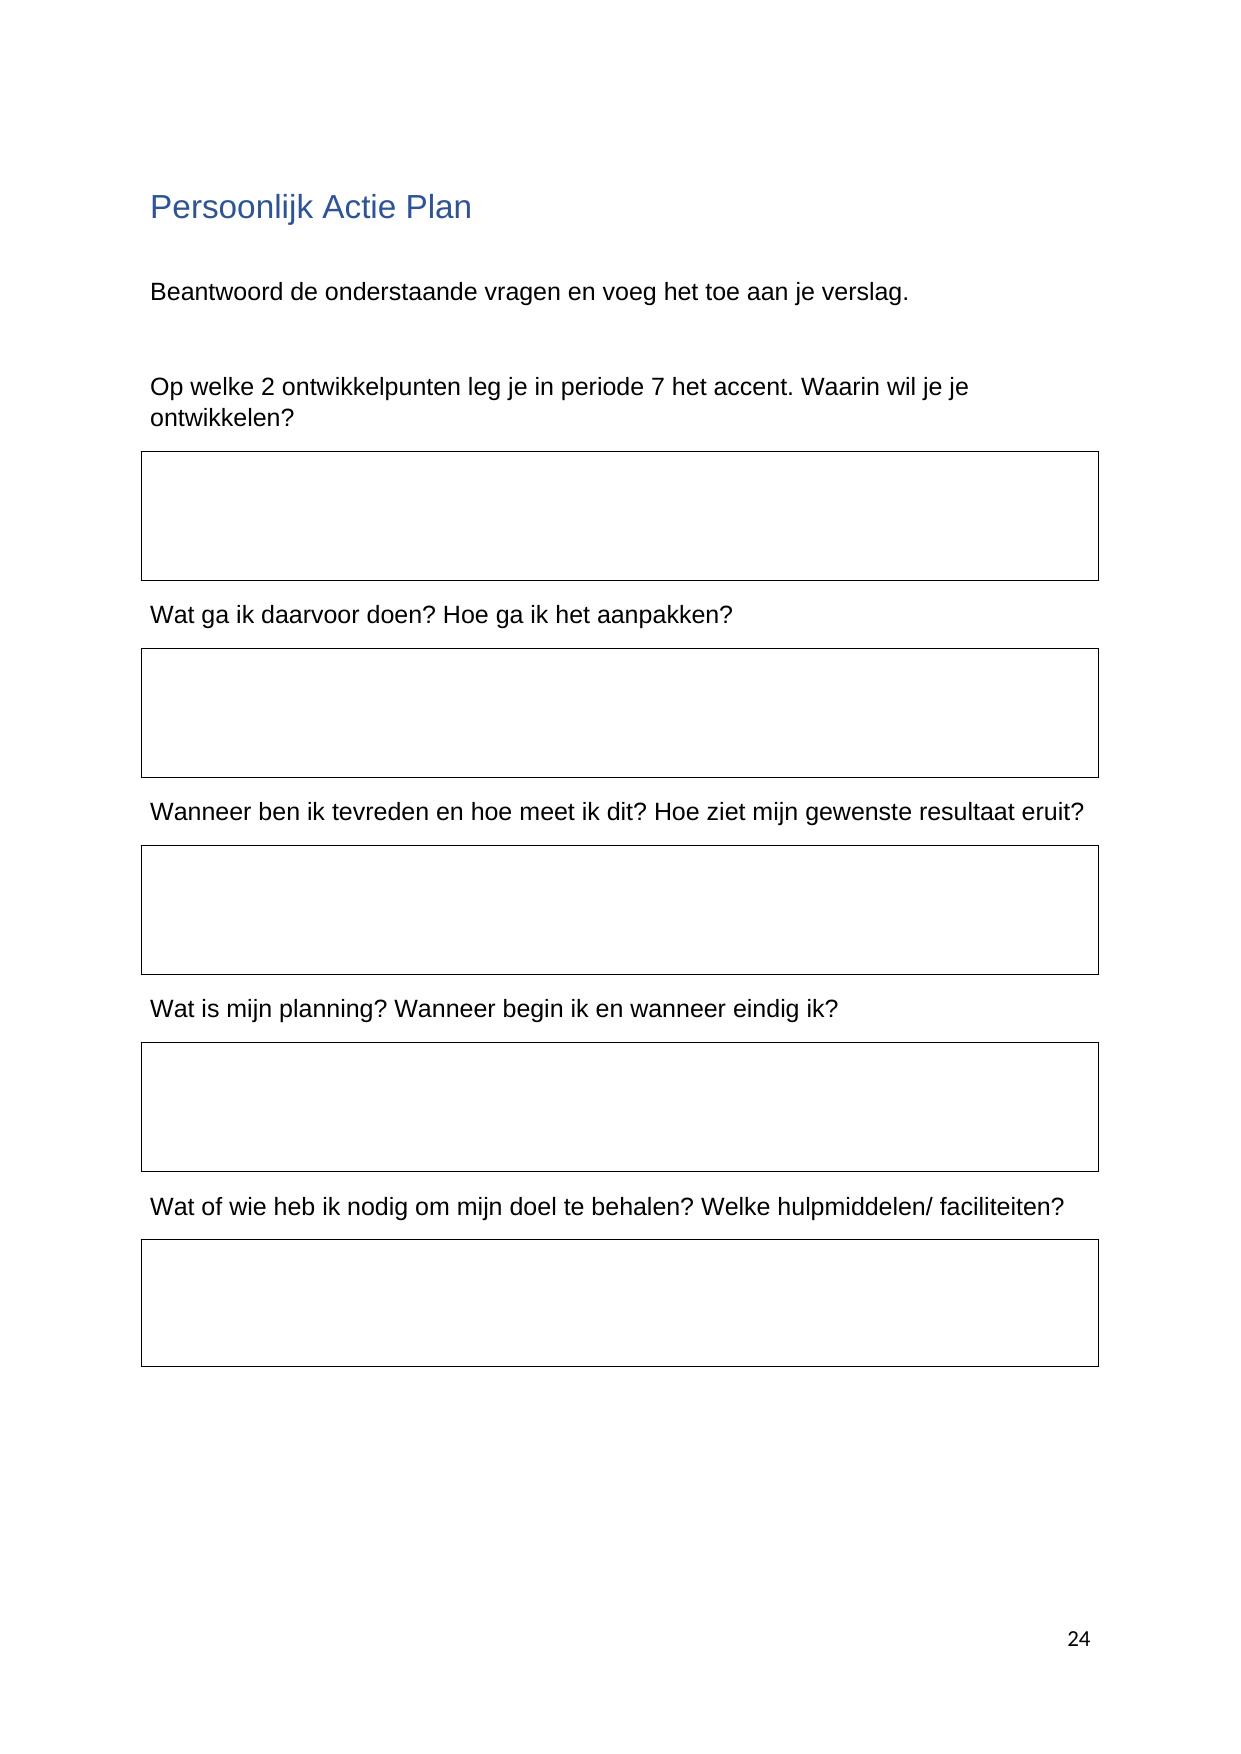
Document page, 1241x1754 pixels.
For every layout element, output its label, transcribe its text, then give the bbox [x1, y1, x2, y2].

text Wat of wie heb ik nodig om mijn doel te behalen? Welke hulpmiddelen/ faciliteiten? [150, 1191, 1090, 1220]
text Wat is mijn planning? Wanneer begin ik en wanneer eindig ik? [150, 994, 1090, 1023]
text Wanneer ben ik tevreden en hoe meet ik dit? Hoe ziet mijn gewenste resultaat eruit? [150, 797, 1090, 826]
text Beantwoord de onderstaande vragen en voeg het toe aan je verslag. [150, 277, 1090, 305]
subtitle Persoonlijk Actie Plan [150, 187, 1090, 226]
text Wat ga ik daarvoor doen? Hoe ga ik het aanpakken? [150, 600, 1090, 629]
text Op welke 2 ontwikkelpunten leg je in periode 7 het accent. Waarin wil je je ontwikkelen? [150, 372, 1090, 432]
